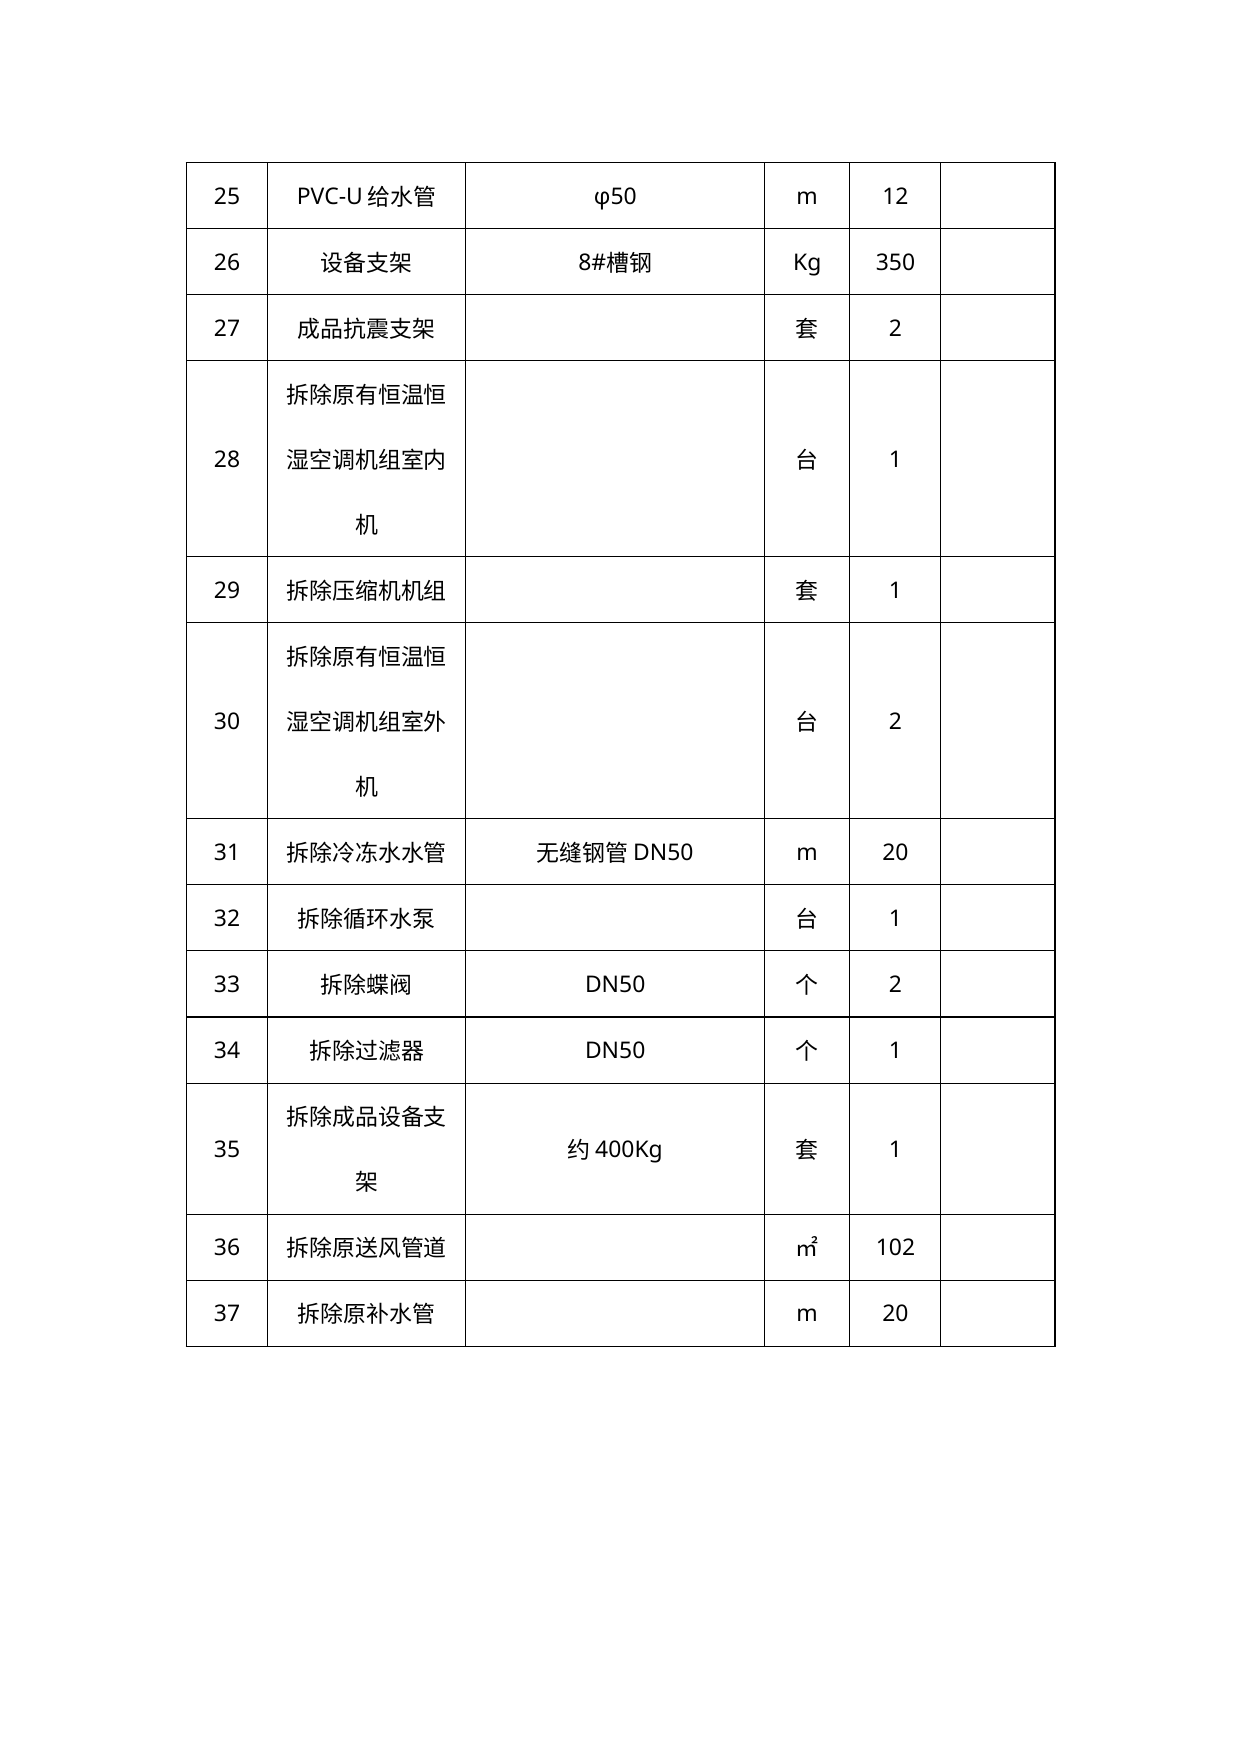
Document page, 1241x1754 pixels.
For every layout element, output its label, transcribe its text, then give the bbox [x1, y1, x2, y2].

table_cell 1 [850, 361, 940, 556]
table_cell [941, 951, 1054, 1016]
table_cell 26 [187, 229, 267, 294]
table_cell 无缝钢管DN50 [466, 819, 764, 884]
table_cell [941, 229, 1054, 294]
table_cell [466, 361, 764, 556]
table_cell [941, 361, 1054, 556]
table_cell [941, 1215, 1054, 1279]
table_cell [941, 163, 1054, 228]
table_cell 拆除原补水管 [268, 1281, 465, 1346]
table_cell 36 [187, 1215, 267, 1279]
table_cell 2 [850, 623, 940, 818]
table_cell ㎡ [765, 1215, 849, 1279]
table_cell 拆除原有恒温恒湿空调机组室外机 [268, 623, 465, 818]
table_cell 成品抗震支架 [268, 295, 465, 360]
table_cell 33 [187, 951, 267, 1016]
table_cell m [765, 819, 849, 884]
table_cell 8#槽钢 [466, 229, 764, 294]
table_cell [941, 819, 1054, 884]
table_cell [466, 885, 764, 950]
table_cell 30 [187, 623, 267, 818]
table_cell 设备支架 [268, 229, 465, 294]
table_cell 套 [765, 295, 849, 360]
table_cell Kg [765, 229, 849, 294]
table_cell [941, 623, 1054, 818]
table_cell 拆除成品设备支架 [268, 1084, 465, 1213]
table_cell 37 [187, 1281, 267, 1346]
table_cell 31 [187, 819, 267, 884]
table_cell 25 [187, 163, 267, 228]
table_cell [466, 295, 764, 360]
table_cell 约400Kg [466, 1084, 764, 1213]
table_cell 350 [850, 229, 940, 294]
table_cell 拆除过滤器 [268, 1018, 465, 1082]
table_cell 20 [850, 1281, 940, 1346]
table_cell DN50 [466, 1018, 764, 1082]
table_cell [466, 1215, 764, 1279]
table_cell 拆除循环水泵 [268, 885, 465, 950]
table_cell 台 [765, 885, 849, 950]
table_cell 28 [187, 361, 267, 556]
table_cell 34 [187, 1018, 267, 1082]
table_cell 台 [765, 623, 849, 818]
table_cell 1 [850, 885, 940, 950]
table_cell [466, 623, 764, 818]
table_cell [941, 295, 1054, 360]
table_cell m [765, 1281, 849, 1346]
table_cell [466, 1281, 764, 1346]
table_cell [466, 557, 764, 622]
table_cell 拆除原有恒温恒湿空调机组室内机 [268, 361, 465, 556]
table_cell 拆除压缩机机组 [268, 557, 465, 622]
table_cell 台 [765, 361, 849, 556]
table_cell [941, 1084, 1054, 1213]
table_cell φ50 [466, 163, 764, 228]
table_cell 1 [850, 1084, 940, 1213]
table_cell 35 [187, 1084, 267, 1213]
table_cell PVC-U给水管 [268, 163, 465, 228]
table_cell 29 [187, 557, 267, 622]
table_cell 拆除冷冻水水管 [268, 819, 465, 884]
table_cell DN50 [466, 951, 764, 1016]
table_cell 个 [765, 951, 849, 1016]
table_cell 2 [850, 295, 940, 360]
table_cell [941, 885, 1054, 950]
table_cell 12 [850, 163, 940, 228]
table_cell 拆除蝶阀 [268, 951, 465, 1016]
table_cell [941, 1018, 1054, 1082]
table_cell 2 [850, 951, 940, 1016]
table_cell 32 [187, 885, 267, 950]
table_cell [941, 1281, 1054, 1346]
table_cell 1 [850, 557, 940, 622]
table_cell 27 [187, 295, 267, 360]
table_cell 套 [765, 557, 849, 622]
table_cell 20 [850, 819, 940, 884]
table_cell [941, 557, 1054, 622]
table_cell 102 [850, 1215, 940, 1279]
table_cell 1 [850, 1018, 940, 1082]
table_cell 拆除原送风管道 [268, 1215, 465, 1279]
table_cell 套 [765, 1084, 849, 1213]
table_cell m [765, 163, 849, 228]
table_cell 个 [765, 1018, 849, 1082]
